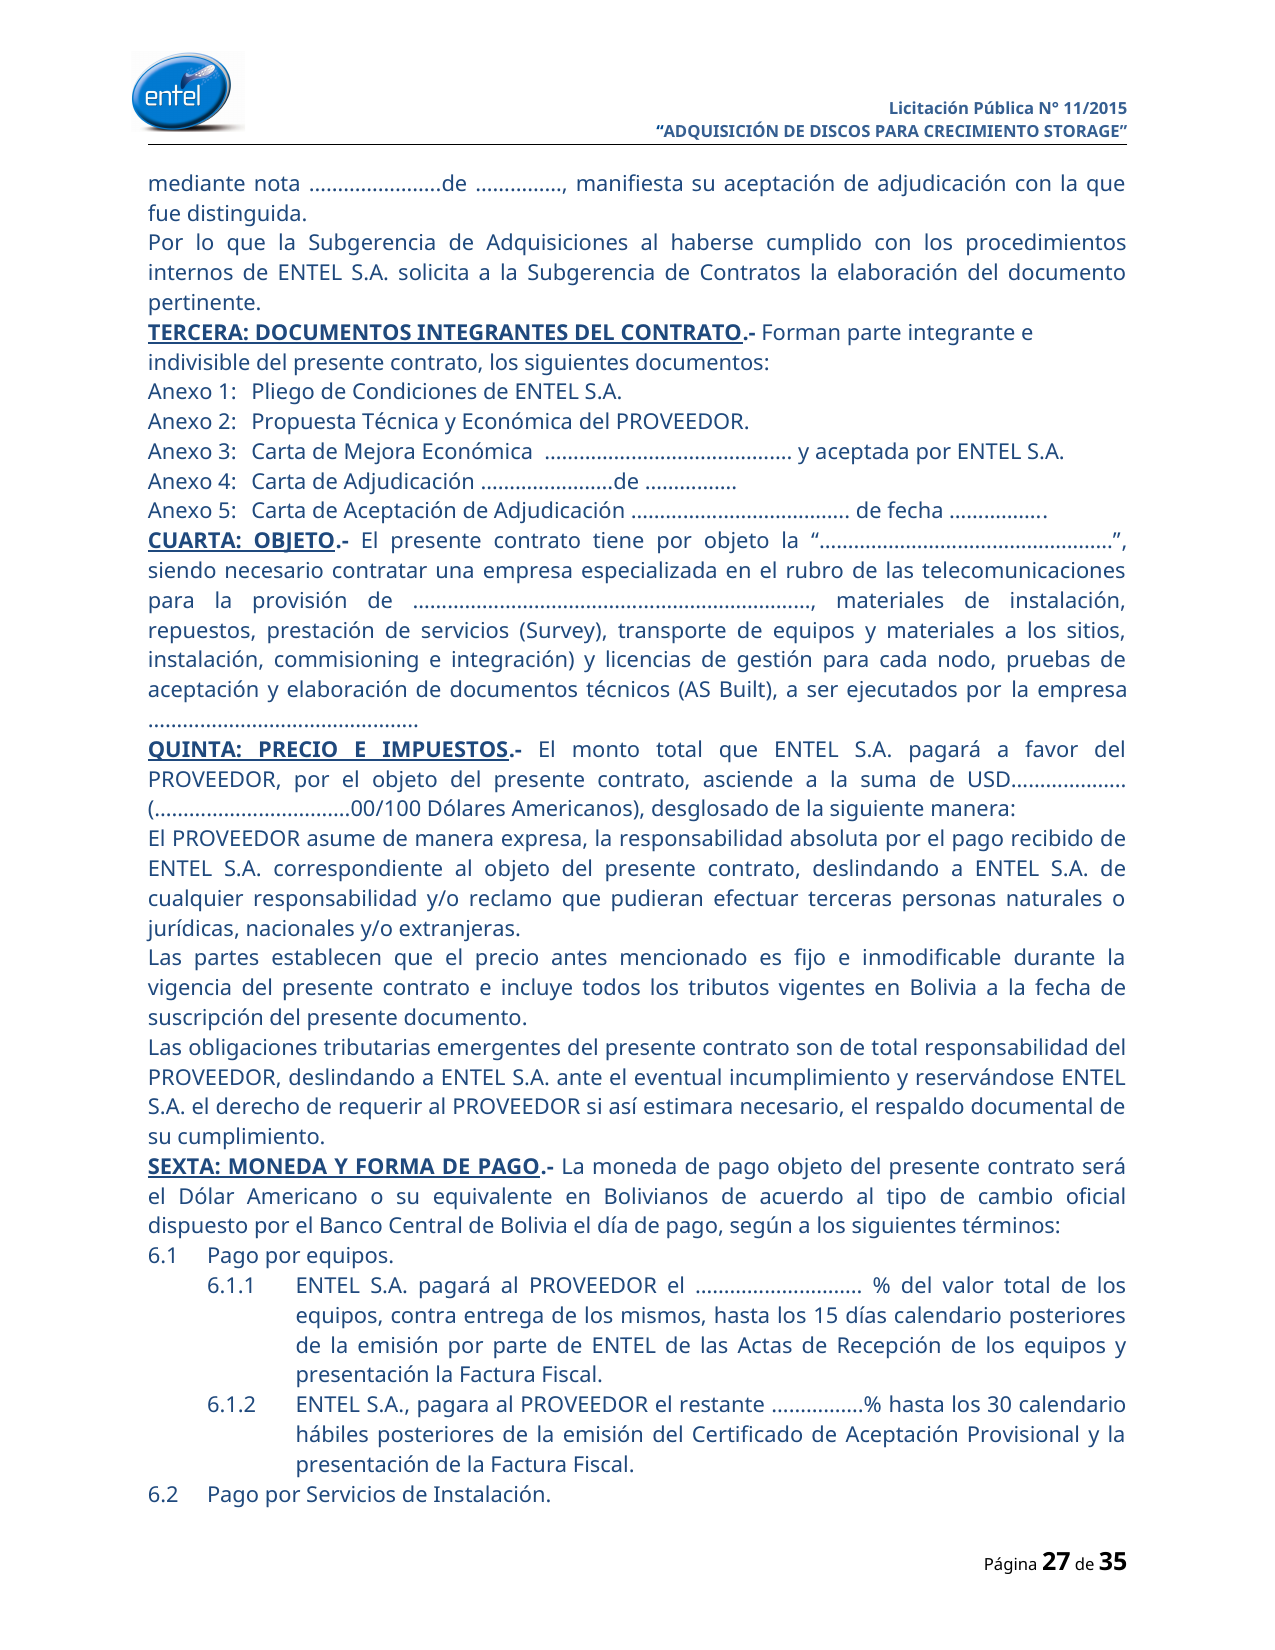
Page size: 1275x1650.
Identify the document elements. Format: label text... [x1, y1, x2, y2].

text 6.1.2 ENTEL S.A., pagara al PROVEEDOR el restante …………….% hasta los 30 calendario hábiles posteriores de la emisión del Certificado de Aceptación Provisional y la presentación de la Factura Fiscal. [207, 1389, 1127, 1479]
text 6.1 Pago por equipos. [148, 1240, 1127, 1270]
picture [131, 51, 246, 132]
text El PROVEEDOR asume de manera expresa, la responsabilidad absoluta por el pago recibido de ENTEL S.A. correspondiente al objeto del presente contrato, deslindando a ENTEL S.A. de cualquier responsabilidad y/o reclamo que pudieran efectuar terceras personas naturales o jurídicas, nacionales y/o extranjeras. [148, 823, 1127, 942]
text Por lo que la Subgerencia de Adquisiciones al haberse cumplido con los procedimientos internos de ENTEL S.A. solicita a la Subgerencia de Contratos la elaboración del documento pertinente. [148, 227, 1127, 317]
text Anexo 2: Propuesta Técnica y Económica del PROVEEDOR. [148, 406, 1127, 436]
text Las partes establecen que el precio antes mencionado es fijo e inmodificable durante la vigencia del presente contrato e incluye todos los tributos vigentes en Bolivia a la fecha de suscripción del presente documento. [148, 942, 1127, 1032]
text CUARTA: OBJETO.- El presente contrato tiene por objeto la “……………………………………………”, siendo necesario contratar una empresa especializada en el rubro de las telecomunicaciones para la provisión de ……………………………………………………………, materiales de instalación, repuestos, prestación de servicios (Survey), transporte de equipos y materiales a los sitios, instalación, commisioning e integración) y licencias de gestión para cada nodo, pruebas de aceptación y elaboración de documentos técnicos (AS Built), a ser ejecutados por la empresa ……………………………………….. [148, 525, 1127, 734]
text SEXTA: MONEDA Y FORMA DE PAGO.- La moneda de pago objeto del presente contrato será el Dólar Americano o su equivalente en Bolivianos de acuerdo al tipo de cambio oficial dispuesto por el Banco Central de Bolivia el día de pago, según a los siguientes términos: [148, 1151, 1127, 1240]
text Anexo 3: Carta de Mejora Económica ……………………………………. y aceptada por ENTEL S.A. [148, 436, 1127, 466]
text 6.1.1 ENTEL S.A. pagará al PROVEEDOR el ……………………….. % del valor total de los equipos, contra entrega de los mismos, hasta los 15 días calendario posteriores de la emisión por parte de ENTEL de las Actas de Recepción de los equipos y presentación la Factura Fiscal. [207, 1270, 1127, 1389]
text Anexo 5: Carta de Aceptación de Adjudicación ……………………………….. de fecha …………….. [148, 496, 1127, 525]
text Anexo 1: Pliego de Condiciones de ENTEL S.A. [148, 376, 1127, 406]
text 6.2 Pago por Servicios de Instalación. [148, 1479, 1127, 1508]
text Anexo 4: Carta de Adjudicación …………………..de ……………. [148, 466, 1127, 496]
text QUINTA: PRECIO E IMPUESTOS.- El monto total que ENTEL S.A. pagará a favor del PROVEEDOR, por el objeto del presente contrato, asciende a la suma de USD……………….. (…………………………….00/100 Dólares Americanos), desglosado de la siguiente manera: [148, 734, 1127, 823]
text TERCERA: DOCUMENTOS INTEGRANTES DEL CONTRATO.- Forman parte integrante e indivisible del presente contrato, los siguientes documentos: [148, 317, 1127, 376]
text Las obligaciones tributarias emergentes del presente contrato son de total responsabilidad del PROVEEDOR, deslindando a ENTEL S.A. ante el eventual incumplimiento y reservándose ENTEL S.A. el derecho de requerir al PROVEEDOR si así estimara necesario, el respaldo documental de su cumplimiento. [148, 1032, 1127, 1151]
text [148, 168, 1127, 227]
